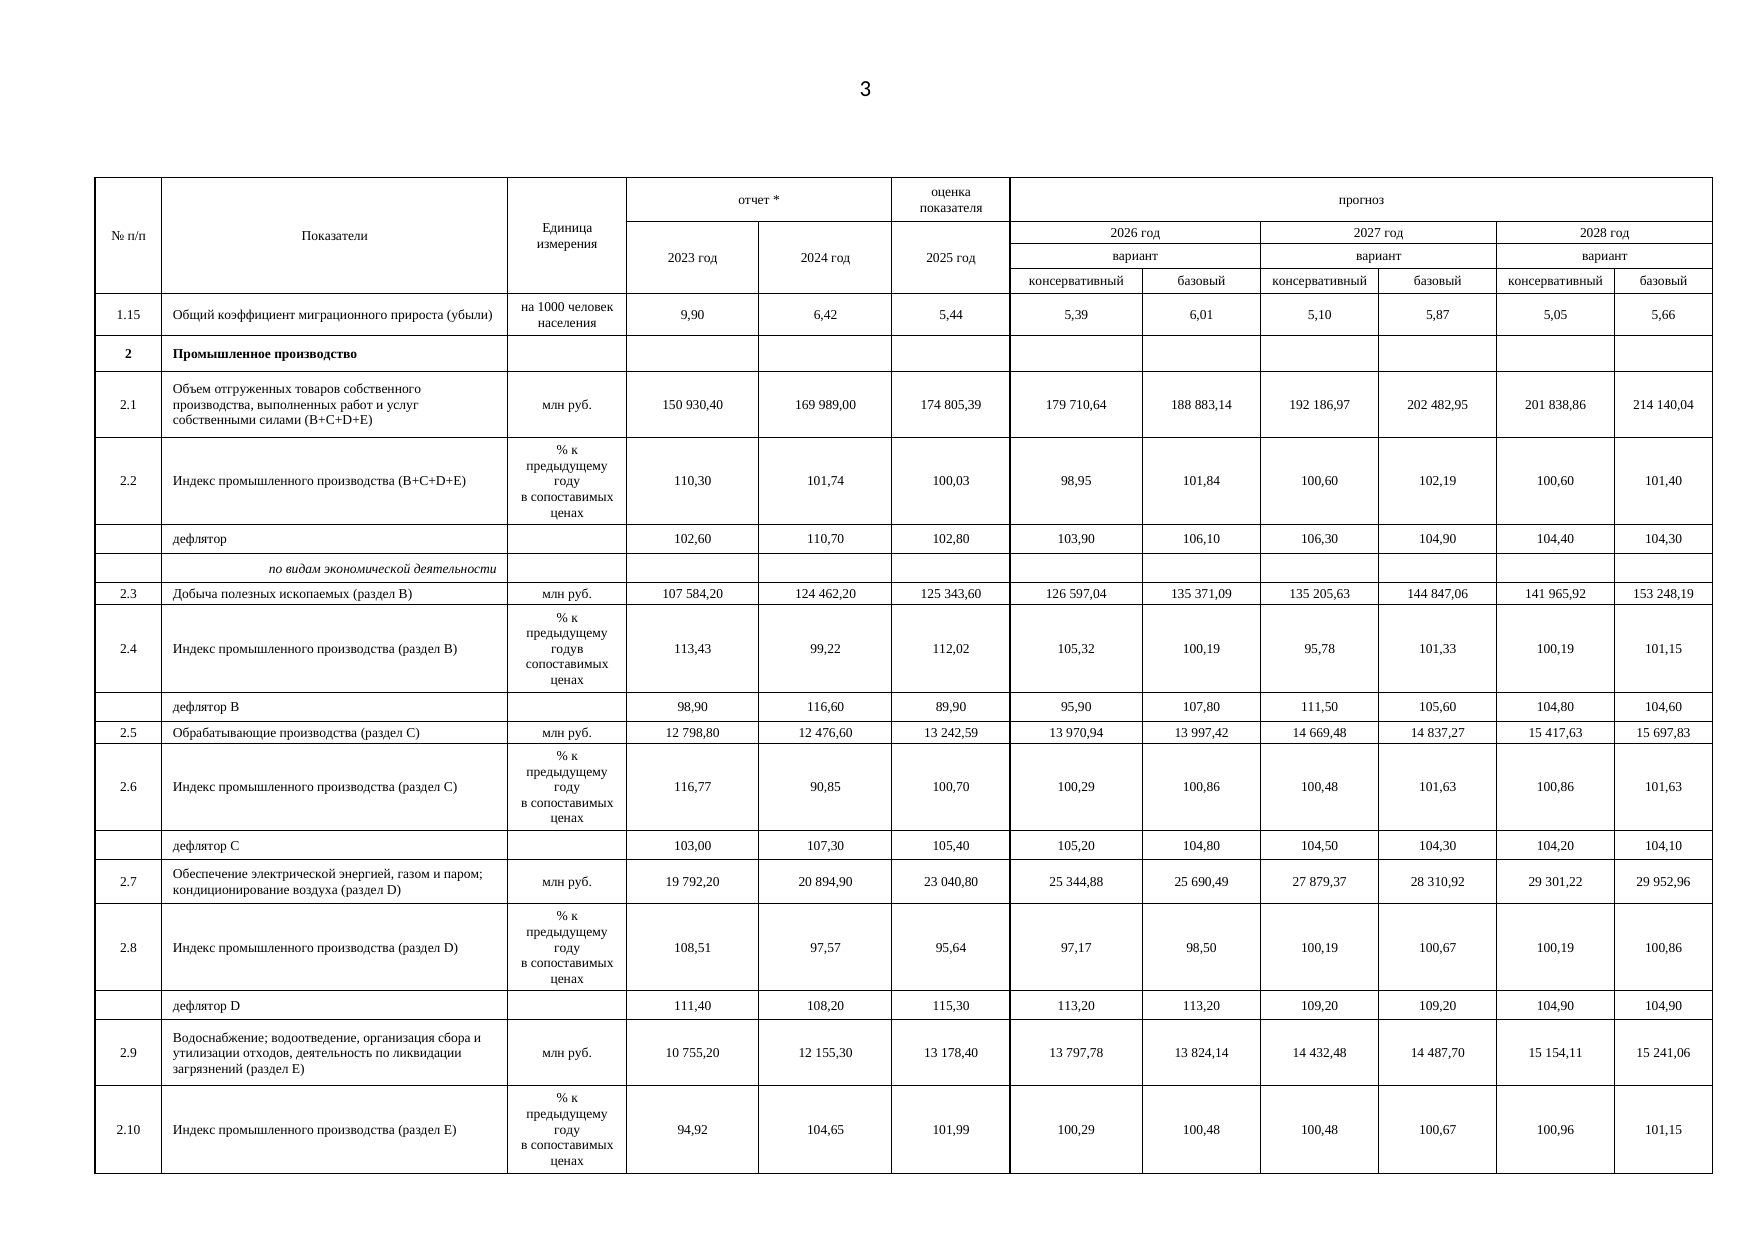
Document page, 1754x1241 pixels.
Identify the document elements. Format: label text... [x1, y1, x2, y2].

table_cell базовый [1615, 269, 1712, 293]
table_cell [1261, 336, 1378, 371]
table_cell 100,19 [1143, 605, 1260, 692]
table_cell 202 482,95 [1379, 372, 1496, 437]
table_cell 113,20 [1011, 991, 1142, 1019]
table_cell 141 965,92 [1497, 583, 1614, 604]
table_cell 14 837,27 [1379, 722, 1496, 742]
table_cell 100,60 [1497, 438, 1614, 524]
table_cell 100,48 [1261, 1086, 1378, 1172]
table_cell 107,30 [759, 831, 891, 859]
table_cell 192 186,97 [1261, 372, 1378, 437]
table_cell 103,00 [627, 831, 758, 859]
table_cell 101,84 [1143, 438, 1260, 524]
table_cell Обеспечение электрической энергией, газом и паром; кондиционирование воздуха (раздел D) [162, 860, 507, 903]
table_cell 126 597,04 [1011, 583, 1142, 604]
table_cell 104,20 [1497, 831, 1614, 859]
table_cell 13 797,78 [1011, 1020, 1142, 1085]
table_cell 5,44 [892, 294, 1009, 335]
table_cell млн руб. [508, 372, 626, 437]
table_cell 144 847,06 [1379, 583, 1496, 604]
table_cell 15 697,83 [1615, 722, 1712, 742]
table_cell 2.8 [96, 904, 161, 990]
table_cell 153 248,19 [1615, 583, 1712, 604]
table_cell [759, 336, 891, 371]
table_cell Общий коэффициент миграционного прироста (убыли) [162, 294, 507, 335]
table_cell [1497, 336, 1614, 371]
table_cell 14 487,70 [1379, 1020, 1496, 1085]
table_cell 101,40 [1615, 438, 1712, 524]
table_cell 150 930,40 [627, 372, 758, 437]
table_cell 100,60 [1261, 438, 1378, 524]
table_cell 179 710,64 [1011, 372, 1142, 437]
table_cell 2026 год [1011, 222, 1260, 243]
table_cell 2 [96, 336, 161, 371]
table_cell млн руб. [508, 583, 626, 604]
table_cell 102,60 [627, 525, 758, 553]
table_cell 104,65 [759, 1086, 891, 1172]
table_cell Объем отгруженных товаров собственного производства, выполненных работ и услуг собственными силами (В+С+D+E) [162, 372, 507, 437]
table_cell 104,30 [1379, 831, 1496, 859]
table_cell 104,10 [1615, 831, 1712, 859]
table_cell вариант [1497, 244, 1712, 268]
table_cell 13 242,59 [892, 722, 1009, 742]
table_cell 112,02 [892, 605, 1009, 692]
table_cell [508, 831, 626, 859]
table_cell 28 310,92 [1379, 860, 1496, 903]
table_cell 97,17 [1011, 904, 1142, 990]
table_header отчет * [627, 178, 891, 221]
table_cell Промышленное производство [162, 336, 507, 371]
table_cell 101,99 [892, 1086, 1009, 1172]
table_cell 29 952,96 [1615, 860, 1712, 903]
table_cell 20 894,90 [759, 860, 891, 903]
table_cell 102,80 [892, 525, 1009, 553]
table_cell 116,60 [759, 693, 891, 721]
table_cell 13 178,40 [892, 1020, 1009, 1085]
table_cell [96, 525, 161, 553]
table_cell [96, 991, 161, 1019]
table_cell дефлятор С [162, 831, 507, 859]
table_cell базовый [1143, 269, 1260, 293]
table_cell [1379, 336, 1496, 371]
table_cell [1615, 336, 1712, 371]
table_cell [96, 554, 161, 582]
table_cell дефлятор В [162, 693, 507, 721]
table_cell [508, 693, 626, 721]
table_cell консервативный [1497, 269, 1614, 293]
table_cell 169 989,00 [759, 372, 891, 437]
table_cell 101,74 [759, 438, 891, 524]
table_cell [759, 554, 891, 582]
table_header прогноз [1011, 178, 1712, 221]
table_cell 109,20 [1379, 991, 1496, 1019]
table_cell 2.2 [96, 438, 161, 524]
table_cell 2028 год [1497, 222, 1712, 243]
table_cell 23 040,80 [892, 860, 1009, 903]
table_cell [1379, 554, 1496, 582]
table_cell 135 371,09 [1143, 583, 1260, 604]
table_cell 109,20 [1261, 991, 1378, 1019]
table_cell дефлятор D [162, 991, 507, 1019]
table_cell [1143, 336, 1260, 371]
table_cell 2023 год [627, 222, 758, 293]
table_cell 14 669,48 [1261, 722, 1378, 742]
table_cell 107,80 [1143, 693, 1260, 721]
table_cell 101,33 [1379, 605, 1496, 692]
table_cell % к предыдущему году в сопоставимых ценах [508, 1086, 626, 1172]
table_cell 12 155,30 [759, 1020, 891, 1085]
table_cell 105,20 [1011, 831, 1142, 859]
table_header оценка показателя [892, 178, 1009, 221]
table_cell 95,64 [892, 904, 1009, 990]
table_cell 5,10 [1261, 294, 1378, 335]
table_cell 12 476,60 [759, 722, 891, 742]
table_cell 105,32 [1011, 605, 1142, 692]
table_cell 100,86 [1497, 744, 1614, 830]
table_cell 13 824,14 [1143, 1020, 1260, 1085]
table_cell 2.7 [96, 860, 161, 903]
table_cell 104,80 [1497, 693, 1614, 721]
table_cell 6,01 [1143, 294, 1260, 335]
table_cell 15 241,06 [1615, 1020, 1712, 1085]
table_cell 101,15 [1615, 1086, 1712, 1172]
table_cell консервативный [1011, 269, 1142, 293]
table_cell 125 343,60 [892, 583, 1009, 604]
table_cell 104,90 [1615, 991, 1712, 1019]
table_cell 5,05 [1497, 294, 1614, 335]
table_cell [892, 336, 1009, 371]
table_cell 94,92 [627, 1086, 758, 1172]
table_header Показатели [162, 178, 507, 293]
table_cell 98,90 [627, 693, 758, 721]
table_cell 95,90 [1011, 693, 1142, 721]
table_cell 106,30 [1261, 525, 1378, 553]
table_cell 188 883,14 [1143, 372, 1260, 437]
table_cell 110,70 [759, 525, 891, 553]
table_cell 110,30 [627, 438, 758, 524]
table_cell 100,48 [1143, 1086, 1260, 1172]
table_cell [627, 554, 758, 582]
table_cell [508, 336, 626, 371]
table_cell [96, 831, 161, 859]
table_cell по видам экономической деятельности [162, 554, 507, 582]
table_cell 2027 год [1261, 222, 1496, 243]
table_cell 97,57 [759, 904, 891, 990]
table_cell Водоснабжение; водоотведение, организация сбора и утилизации отходов, деятельность по ликвидации загрязнений (раздел E) [162, 1020, 507, 1085]
table_cell 2.3 [96, 583, 161, 604]
table_cell [1011, 554, 1142, 582]
table_cell 104,90 [1497, 991, 1614, 1019]
table_cell 174 805,39 [892, 372, 1009, 437]
table_cell 100,19 [1497, 904, 1614, 990]
table_cell % к предыдущему годув сопоставимых ценах [508, 605, 626, 692]
table_cell 100,67 [1379, 904, 1496, 990]
table_cell 100,86 [1615, 904, 1712, 990]
table_cell 100,29 [1011, 1086, 1142, 1172]
table_cell 201 838,86 [1497, 372, 1614, 437]
table_cell 2025 год [892, 222, 1009, 293]
table_cell 104,90 [1379, 525, 1496, 553]
table_cell [508, 525, 626, 553]
table_cell 113,43 [627, 605, 758, 692]
table_cell 111,50 [1261, 693, 1378, 721]
table_cell [1143, 554, 1260, 582]
table_cell 95,78 [1261, 605, 1378, 692]
table_cell Индекс промышленного производства (В+С+D+E) [162, 438, 507, 524]
table_cell 100,03 [892, 438, 1009, 524]
table_cell 104,50 [1261, 831, 1378, 859]
table_cell [508, 554, 626, 582]
table_cell Обрабатывающие производства (раздел C) [162, 722, 507, 742]
table_cell 12 798,80 [627, 722, 758, 742]
table_cell 2.6 [96, 744, 161, 830]
table_cell на 1000 человек населения [508, 294, 626, 335]
table_cell 105,40 [892, 831, 1009, 859]
table_cell дефлятор [162, 525, 507, 553]
table_cell 9,90 [627, 294, 758, 335]
table_cell 25 690,49 [1143, 860, 1260, 903]
table_cell млн руб. [508, 1020, 626, 1085]
table_cell 107 584,20 [627, 583, 758, 604]
table_cell 13 997,42 [1143, 722, 1260, 742]
table_cell 100,67 [1379, 1086, 1496, 1172]
table_cell 2024 год [759, 222, 891, 293]
table_cell вариант [1261, 244, 1496, 268]
table_cell [508, 991, 626, 1019]
table_cell Индекс промышленного производства (раздел Е) [162, 1086, 507, 1172]
table_cell 2.5 [96, 722, 161, 742]
table_cell млн руб. [508, 860, 626, 903]
table_cell % к предыдущему году в сопоставимых ценах [508, 438, 626, 524]
table_cell % к предыдущему году в сопоставимых ценах [508, 744, 626, 830]
table_cell Индекс промышленного производства (раздел C) [162, 744, 507, 830]
table_cell 102,19 [1379, 438, 1496, 524]
table_cell 101,63 [1379, 744, 1496, 830]
table_cell млн руб. [508, 722, 626, 742]
table_cell 29 301,22 [1497, 860, 1614, 903]
table_cell 5,66 [1615, 294, 1712, 335]
table_cell 104,40 [1497, 525, 1614, 553]
table_cell базовый [1379, 269, 1496, 293]
table_cell Индекс промышленного производства (раздел D) [162, 904, 507, 990]
table_cell [627, 336, 758, 371]
table_cell [1011, 336, 1142, 371]
table_cell 5,39 [1011, 294, 1142, 335]
table_cell 115,30 [892, 991, 1009, 1019]
table_cell 113,20 [1143, 991, 1260, 1019]
table_cell [1261, 554, 1378, 582]
table_cell 116,77 [627, 744, 758, 830]
table_cell 10 755,20 [627, 1020, 758, 1085]
table_cell 13 970,94 [1011, 722, 1142, 742]
table_cell 100,86 [1143, 744, 1260, 830]
table_cell 108,51 [627, 904, 758, 990]
table_cell 19 792,20 [627, 860, 758, 903]
table_cell 2.9 [96, 1020, 161, 1085]
table_header № п/п [96, 178, 161, 293]
table_cell 135 205,63 [1261, 583, 1378, 604]
table_cell 101,15 [1615, 605, 1712, 692]
table_cell Индекс промышленного производства (раздел В) [162, 605, 507, 692]
table_cell 100,19 [1497, 605, 1614, 692]
table_cell 124 462,20 [759, 583, 891, 604]
table_cell 111,40 [627, 991, 758, 1019]
table_cell 100,29 [1011, 744, 1142, 830]
table_cell 25 344,88 [1011, 860, 1142, 903]
table_cell [892, 554, 1009, 582]
table_cell 105,60 [1379, 693, 1496, 721]
table_cell 14 432,48 [1261, 1020, 1378, 1085]
table_cell 99,22 [759, 605, 891, 692]
table_cell 100,70 [892, 744, 1009, 830]
table_cell 15 417,63 [1497, 722, 1614, 742]
table_cell 15 154,11 [1497, 1020, 1614, 1085]
table_cell 1.15 [96, 294, 161, 335]
table_cell [1615, 554, 1712, 582]
table_cell 104,60 [1615, 693, 1712, 721]
table_cell 101,63 [1615, 744, 1712, 830]
table_cell 100,19 [1261, 904, 1378, 990]
table_cell [1497, 554, 1614, 582]
table_cell [96, 693, 161, 721]
table_cell 89,90 [892, 693, 1009, 721]
table_cell 98,50 [1143, 904, 1260, 990]
table_cell 104,80 [1143, 831, 1260, 859]
table_cell 98,95 [1011, 438, 1142, 524]
table_cell 100,96 [1497, 1086, 1614, 1172]
table_cell консервативный [1261, 269, 1378, 293]
table_header Единица измерения [508, 178, 626, 293]
table_cell 104,30 [1615, 525, 1712, 553]
table_cell Добыча полезных ископаемых (раздел B) [162, 583, 507, 604]
table_cell 2.1 [96, 372, 161, 437]
table_cell 214 140,04 [1615, 372, 1712, 437]
table_cell 5,87 [1379, 294, 1496, 335]
table_cell 108,20 [759, 991, 891, 1019]
table_cell % к предыдущему году в сопоставимых ценах [508, 904, 626, 990]
table_cell вариант [1011, 244, 1260, 268]
table_cell 103,90 [1011, 525, 1142, 553]
table_cell 90,85 [759, 744, 891, 830]
table_cell 2.4 [96, 605, 161, 692]
table_cell 6,42 [759, 294, 891, 335]
table_cell 106,10 [1143, 525, 1260, 553]
table_cell 2.10 [96, 1086, 161, 1172]
table_cell 100,48 [1261, 744, 1378, 830]
table_cell 27 879,37 [1261, 860, 1378, 903]
